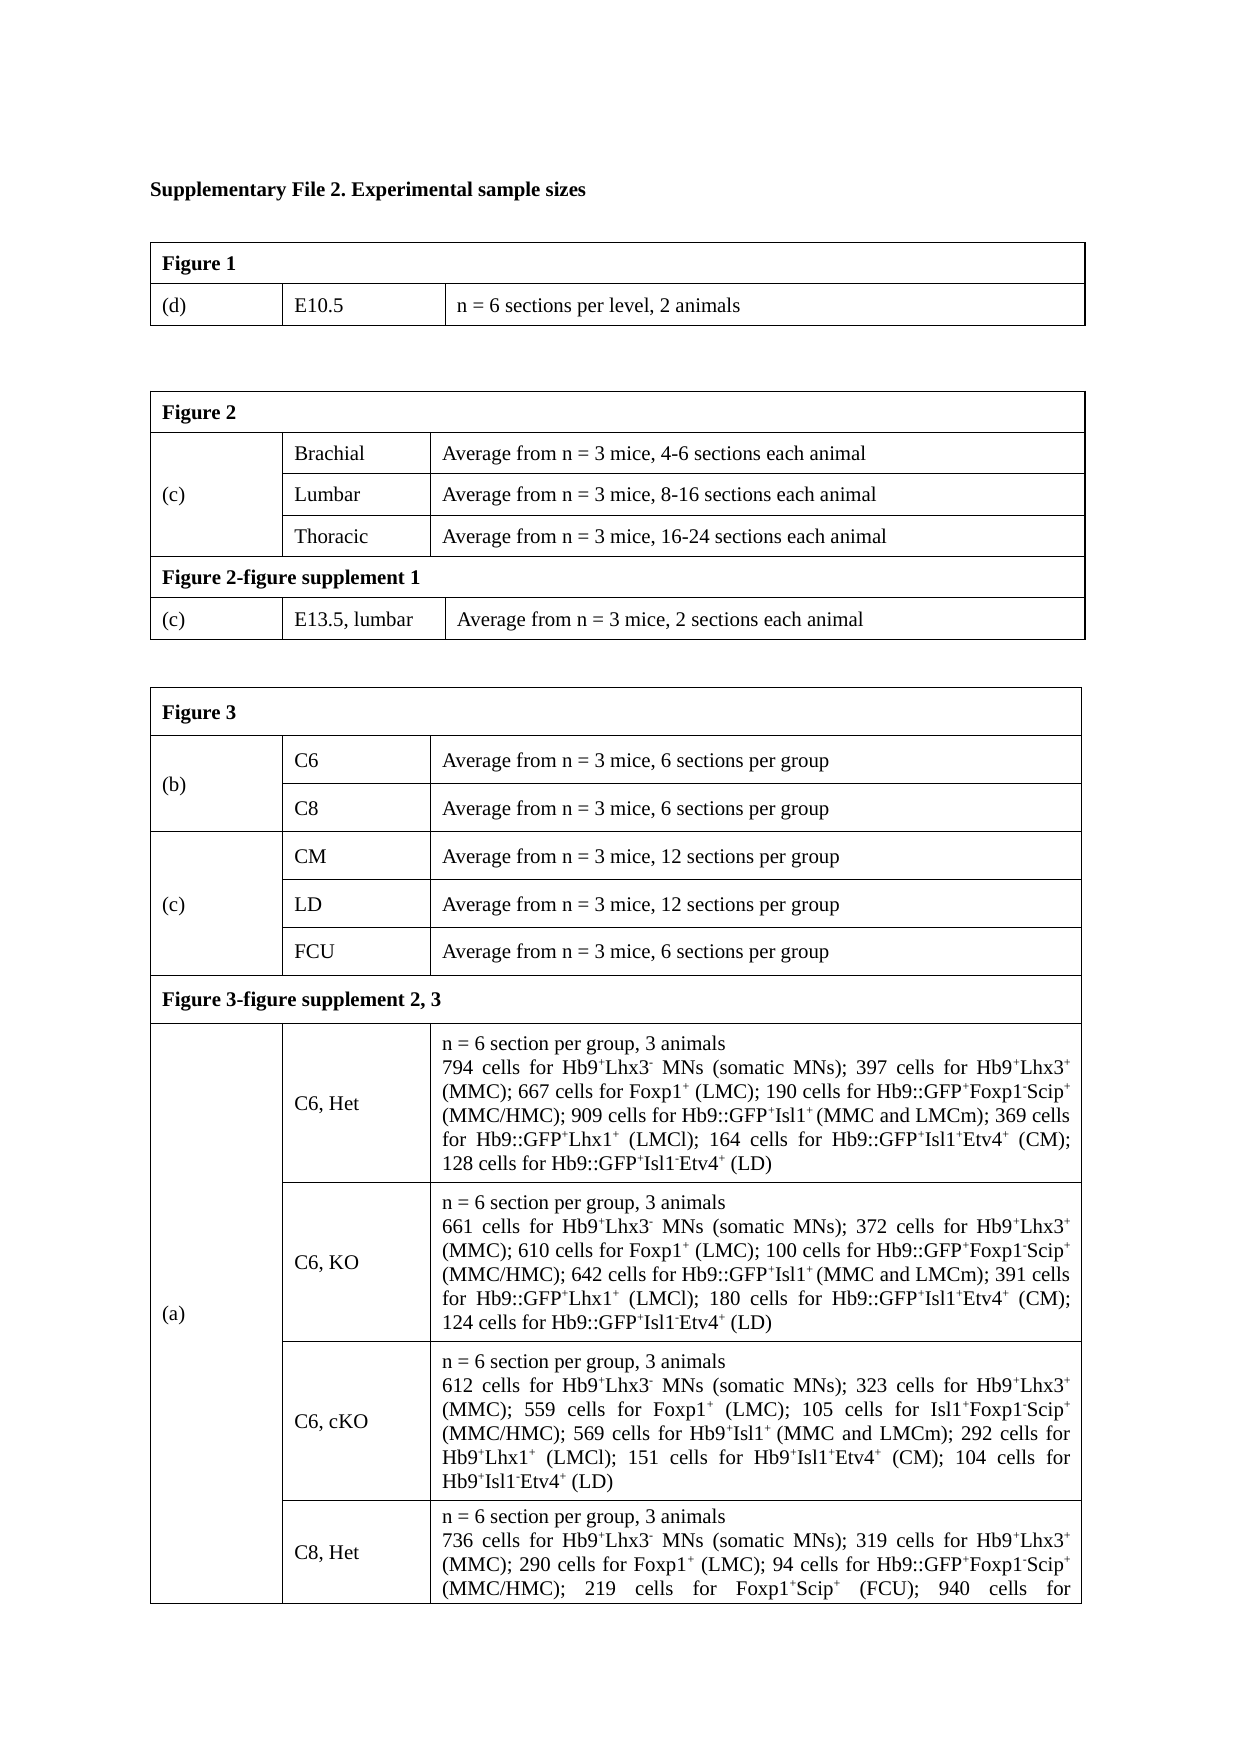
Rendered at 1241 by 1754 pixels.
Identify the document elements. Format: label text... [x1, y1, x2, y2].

table_cell Average from n = 3 mice, 8-16 sections each animal [431, 474, 1084, 514]
table_cell (d) [151, 284, 282, 325]
table_cell Average from n = 3 mice, 4-6 sections each animal [431, 433, 1084, 473]
table_cell C6, Het [283, 1024, 430, 1182]
table_header Figure 1 [151, 243, 1084, 283]
table_cell (c) [151, 832, 282, 975]
table_cell Figure 2-figure supplement 1 [151, 557, 1084, 597]
table_cell n = 6 sections per level, 2 animals [446, 284, 1084, 325]
text Supplementary File 2. Experimental sample sizes [150, 177, 1090, 201]
table_cell (a) [151, 1024, 282, 1603]
table_cell C8 [283, 784, 430, 831]
table_cell E13.5, lumbar [283, 598, 445, 639]
table_cell n = 6 section per group, 3 animals 794 cells for Hb9+Lhx3- MNs (somatic MNs); 397 cells for Hb9+Lhx3+ (MMC); 667 cells for Foxp1+ (LMC); 190 cells for Hb9::GFP+Foxp1-Scip+ (MMC/HMC); 909 cells for Hb9::GFP+Isl1+ (MMC and LMCm); 369 cells for Hb9::GFP+Lhx1+ (LMCl); 164 cells for Hb9::GFP+Isl1+Etv4+ (CM); 128 cells for Hb9::GFP+Isl1-Etv4+ (LD) [431, 1024, 1081, 1182]
table_cell Average from n = 3 mice, 12 sections per group [431, 880, 1081, 927]
table_cell Average from n = 3 mice, 6 sections per group [431, 736, 1081, 783]
table_cell n = 6 section per group, 3 animals 612 cells for Hb9+Lhx3- MNs (somatic MNs); 323 cells for Hb9+Lhx3+ (MMC); 559 cells for Foxp1+ (LMC); 105 cells for Isl1+Foxp1-Scip+ (MMC/HMC); 569 cells for Hb9+Isl1+ (MMC and LMCm); 292 cells for Hb9+Lhx1+ (LMCl); 151 cells for Hb9+Isl1+Etv4+ (CM); 104 cells for Hb9+Isl1-Etv4+ (LD) [431, 1342, 1081, 1500]
table_header Figure 3 [151, 688, 1081, 735]
table_cell C6, KO [283, 1183, 430, 1341]
table_cell Average from n = 3 mice, 6 sections per group [431, 928, 1081, 975]
table_cell (b) [151, 736, 282, 831]
table_header Figure 2 [151, 392, 1084, 432]
table_cell Average from n = 3 mice, 16-24 sections each animal [431, 516, 1084, 556]
table_cell Average from n = 3 mice, 12 sections per group [431, 832, 1081, 879]
table_cell Average from n = 3 mice, 2 sections each animal [446, 598, 1084, 639]
table_cell Lumbar [283, 474, 430, 514]
table_cell C6, cKO [283, 1342, 430, 1500]
table_cell (c) [151, 598, 282, 639]
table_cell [431, 1501, 1081, 1603]
table_cell CM [283, 832, 430, 879]
table_cell Brachial [283, 433, 430, 473]
table_cell Thoracic [283, 516, 430, 556]
table_cell E10.5 [283, 284, 445, 325]
table_cell Figure 3-figure supplement 2, 3 [151, 976, 1081, 1023]
table_cell (c) [151, 433, 282, 556]
table_cell C8, Het [283, 1501, 430, 1603]
table_cell Average from n = 3 mice, 6 sections per group [431, 784, 1081, 831]
table_cell C6 [283, 736, 430, 783]
table_cell FCU [283, 928, 430, 975]
table_cell n = 6 section per group, 3 animals 661 cells for Hb9+Lhx3- MNs (somatic MNs); 372 cells for Hb9+Lhx3+ (MMC); 610 cells for Foxp1+ (LMC); 100 cells for Hb9::GFP+Foxp1-Scip+ (MMC/HMC); 642 cells for Hb9::GFP+Isl1+ (MMC and LMCm); 391 cells for Hb9::GFP+Lhx1+ (LMCl); 180 cells for Hb9::GFP+Isl1+Etv4+ (CM); 124 cells for Hb9::GFP+Isl1-Etv4+ (LD) [431, 1183, 1081, 1341]
table_cell LD [283, 880, 430, 927]
